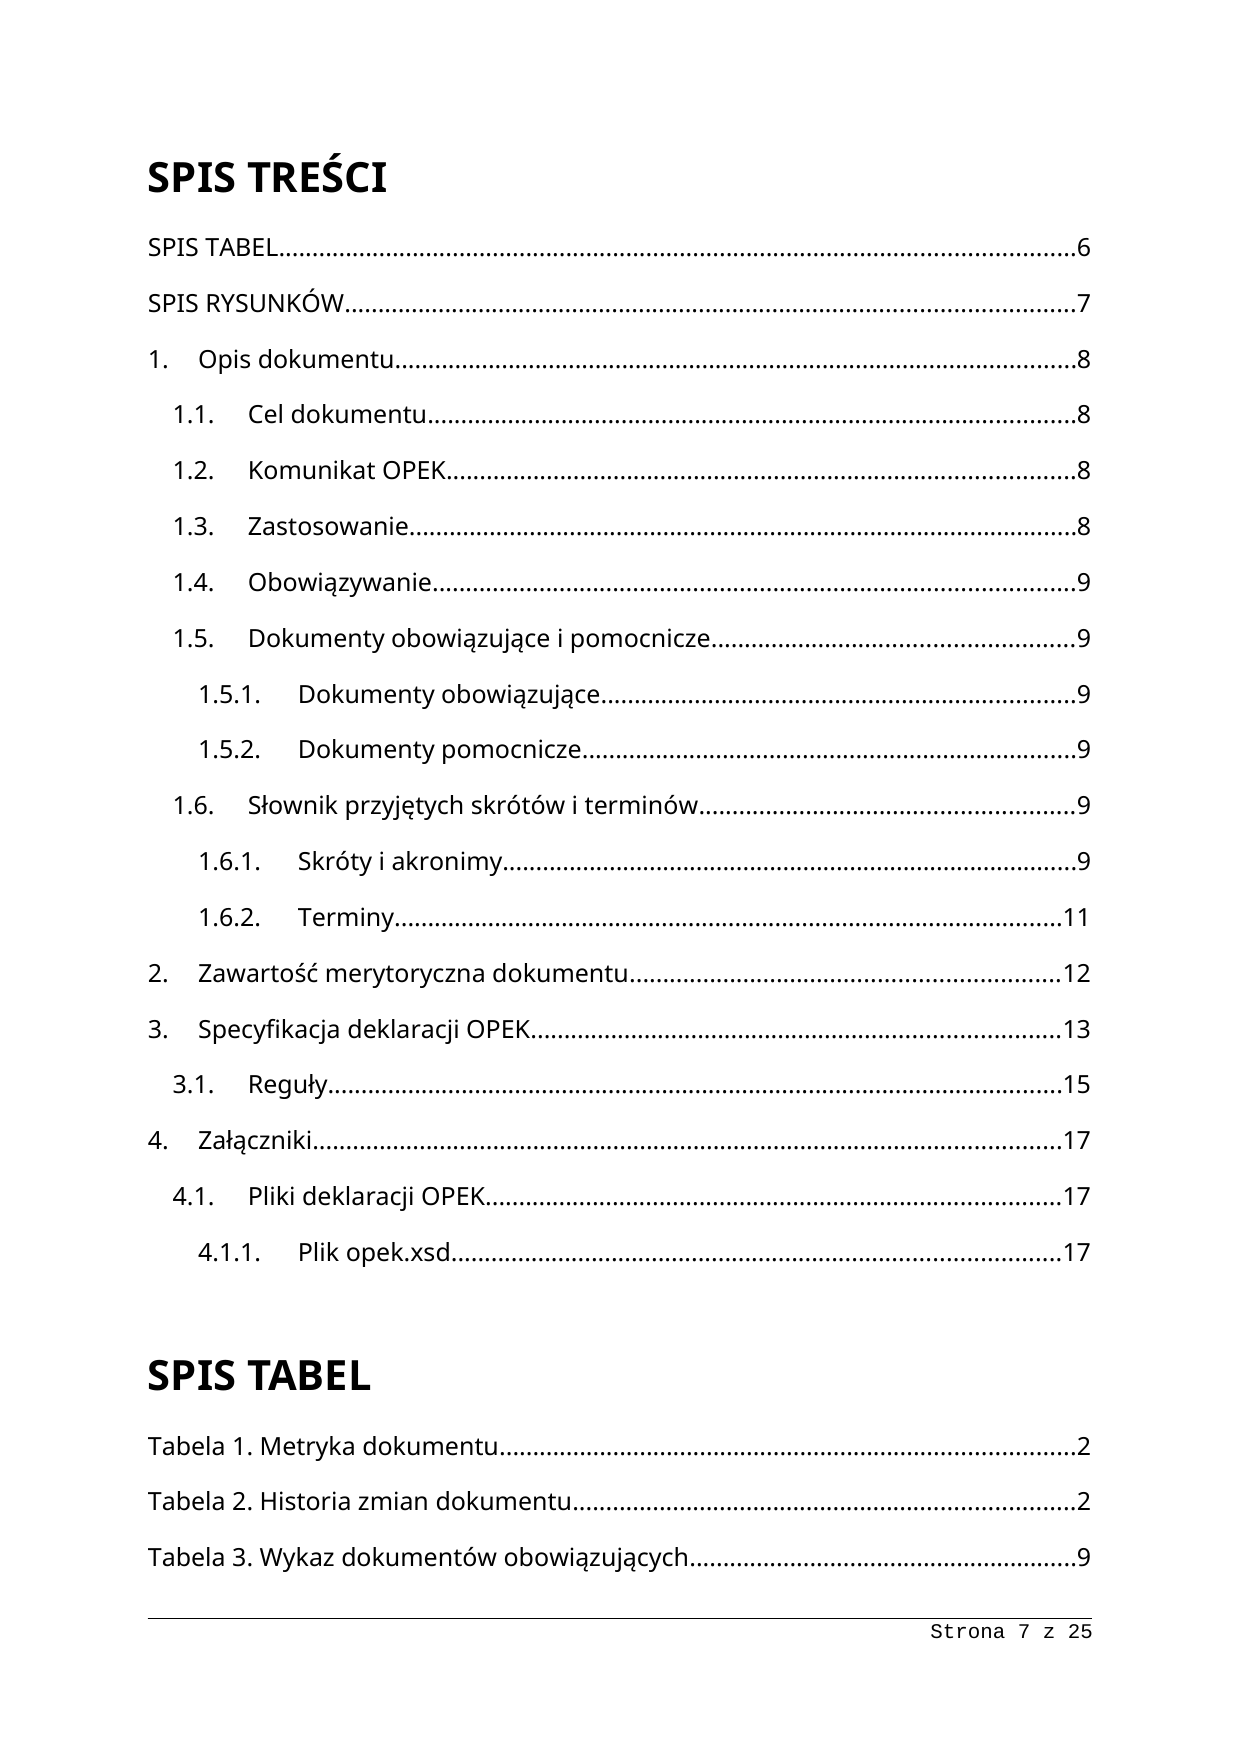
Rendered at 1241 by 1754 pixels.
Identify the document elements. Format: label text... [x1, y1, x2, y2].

text 4. Załączniki 17 [148, 1123, 1092, 1157]
text 1.3. Zastosowanie 8 [172, 509, 1092, 543]
text 1.6.1. Skróty i akronimy 9 [198, 844, 1092, 878]
text 4.1.1. Plik opek.xsd 17 [198, 1234, 1092, 1269]
text 3. Specyfikacja deklaracji OPEK 13 [148, 1011, 1092, 1045]
text SPIS TABEL 6 [148, 229, 1092, 264]
text 1.4. Obowiązywanie 9 [172, 564, 1092, 599]
text SPIS TABEL [148, 1346, 1092, 1403]
text Tabela 3. Wykaz dokumentów obowiązujących 9 [148, 1540, 1092, 1574]
text 1.1. Cel dokumentu 8 [172, 397, 1092, 431]
text SPIS TREŚCI [148, 148, 1092, 204]
text 1. Opis dokumentu 8 [148, 341, 1092, 375]
text Tabela 2. Historia zmian dokumentu 2 [148, 1484, 1092, 1518]
text 1.2. Komunikat OPEK 8 [172, 453, 1092, 487]
text Tabela 1. Metryka dokumentu 2 [148, 1428, 1092, 1462]
text 4.1. Pliki deklaracji OPEK 17 [172, 1179, 1092, 1213]
text 1.5.1. Dokumenty obowiązujące 9 [198, 676, 1092, 710]
text 1.6. Słownik przyjętych skrótów i terminów 9 [172, 788, 1092, 822]
text 1.5. Dokumenty obowiązujące i pomocnicze 9 [172, 620, 1092, 654]
text 2. Zawartość merytoryczna dokumentu 12 [148, 955, 1092, 989]
text 3.1. Reguły 15 [172, 1067, 1092, 1101]
text 1.5.2. Dokumenty pomocnicze 9 [198, 732, 1092, 766]
text SPIS RYSUNKÓW 7 [148, 285, 1092, 319]
text 1.6.2. Terminy 11 [198, 899, 1092, 934]
